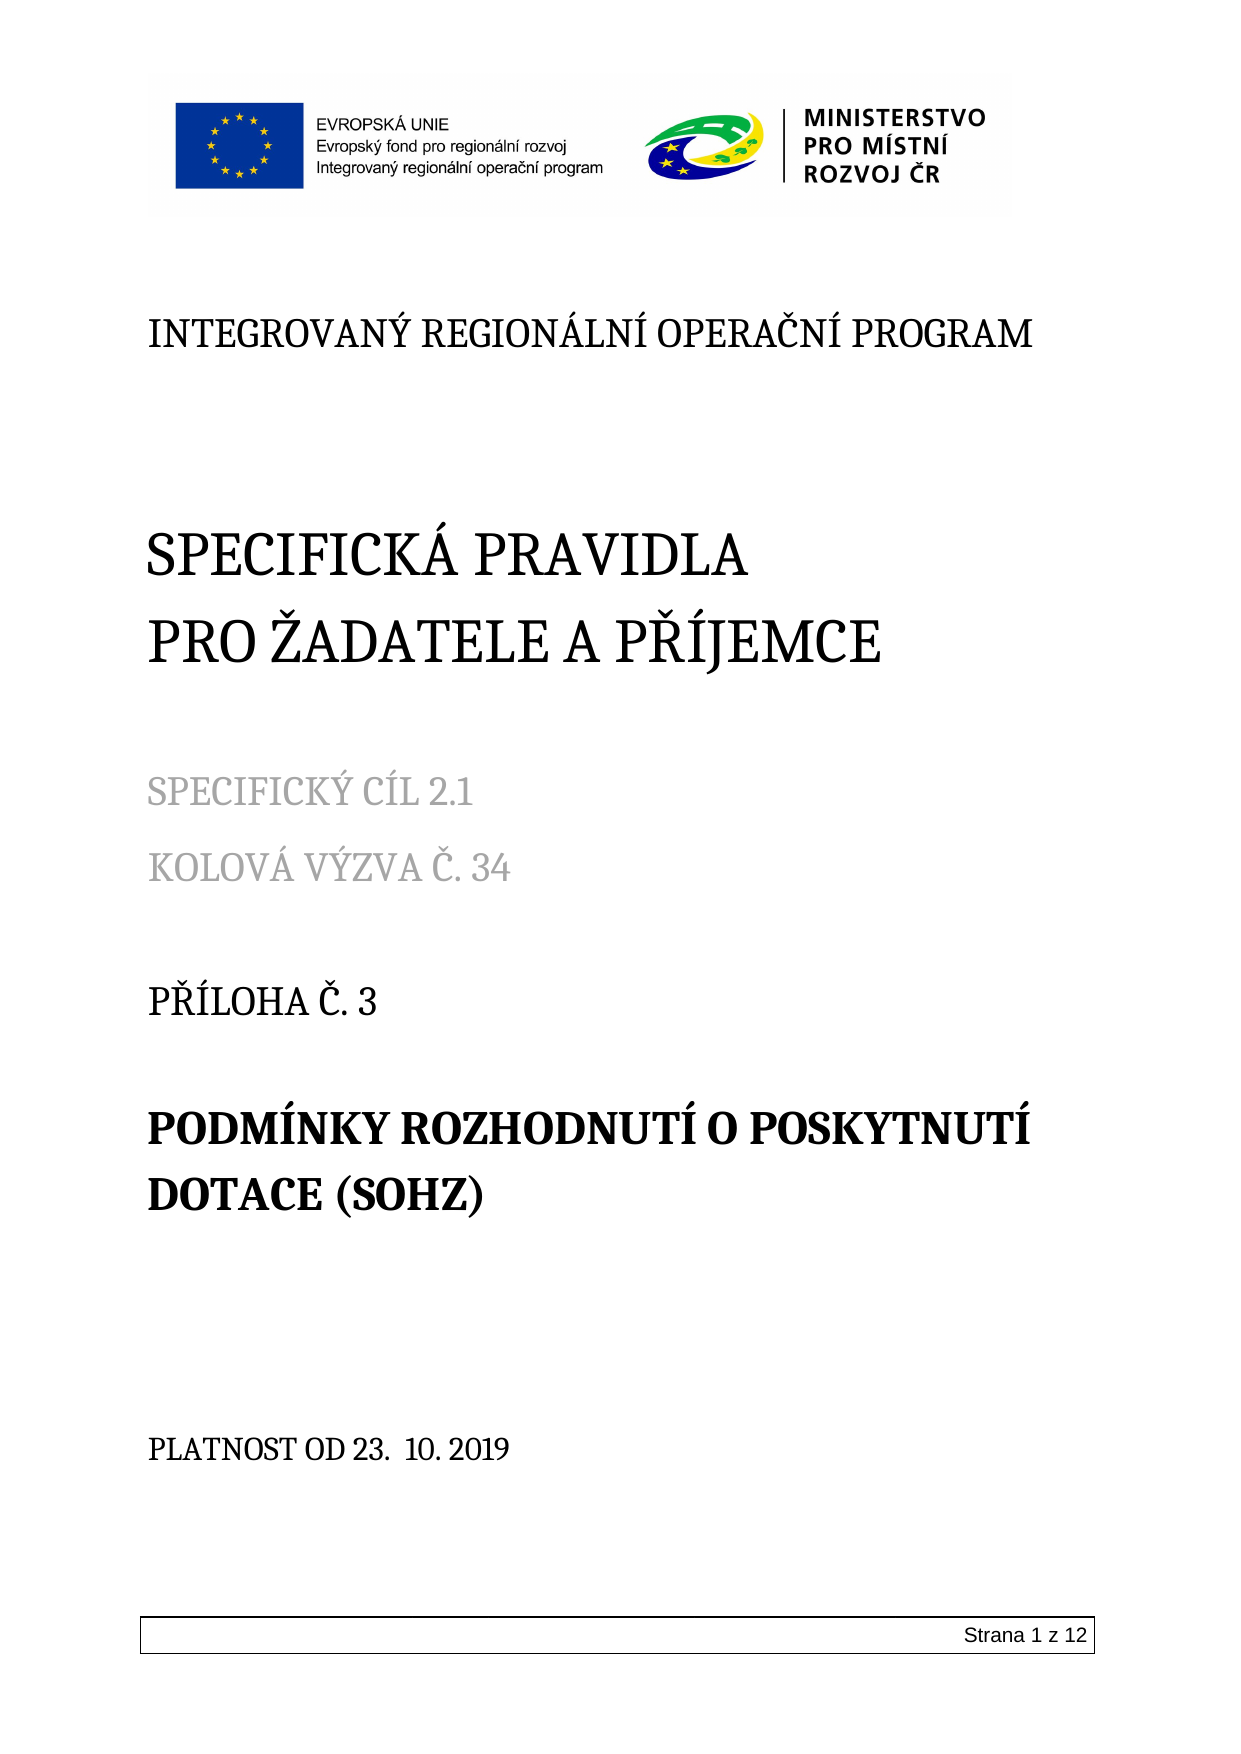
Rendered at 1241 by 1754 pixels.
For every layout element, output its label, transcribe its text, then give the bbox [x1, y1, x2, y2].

text pLATNOST OD 23. 10. 2019 [148, 1431, 1092, 1469]
text SPECIFICKÝ CÍL 2.1 [148, 768, 1092, 816]
text Podmínky Rozhodnutí o poskytnutí dotace (sohz) [148, 1101, 1092, 1222]
picture [147, 73, 1013, 217]
text PŘÍLOHA Č. 3 [148, 977, 1092, 1025]
text kolová výzva č. 34 [148, 844, 1092, 892]
text INTEGROVANÝ REGIONÁLNÍ OPERAČNÍ PROGRAM [148, 310, 1092, 358]
text PRO ŽADATELE A PŘÍJEMCE [148, 606, 1092, 678]
text SPECIFICKÁ PRAVIDLA [148, 519, 1092, 591]
